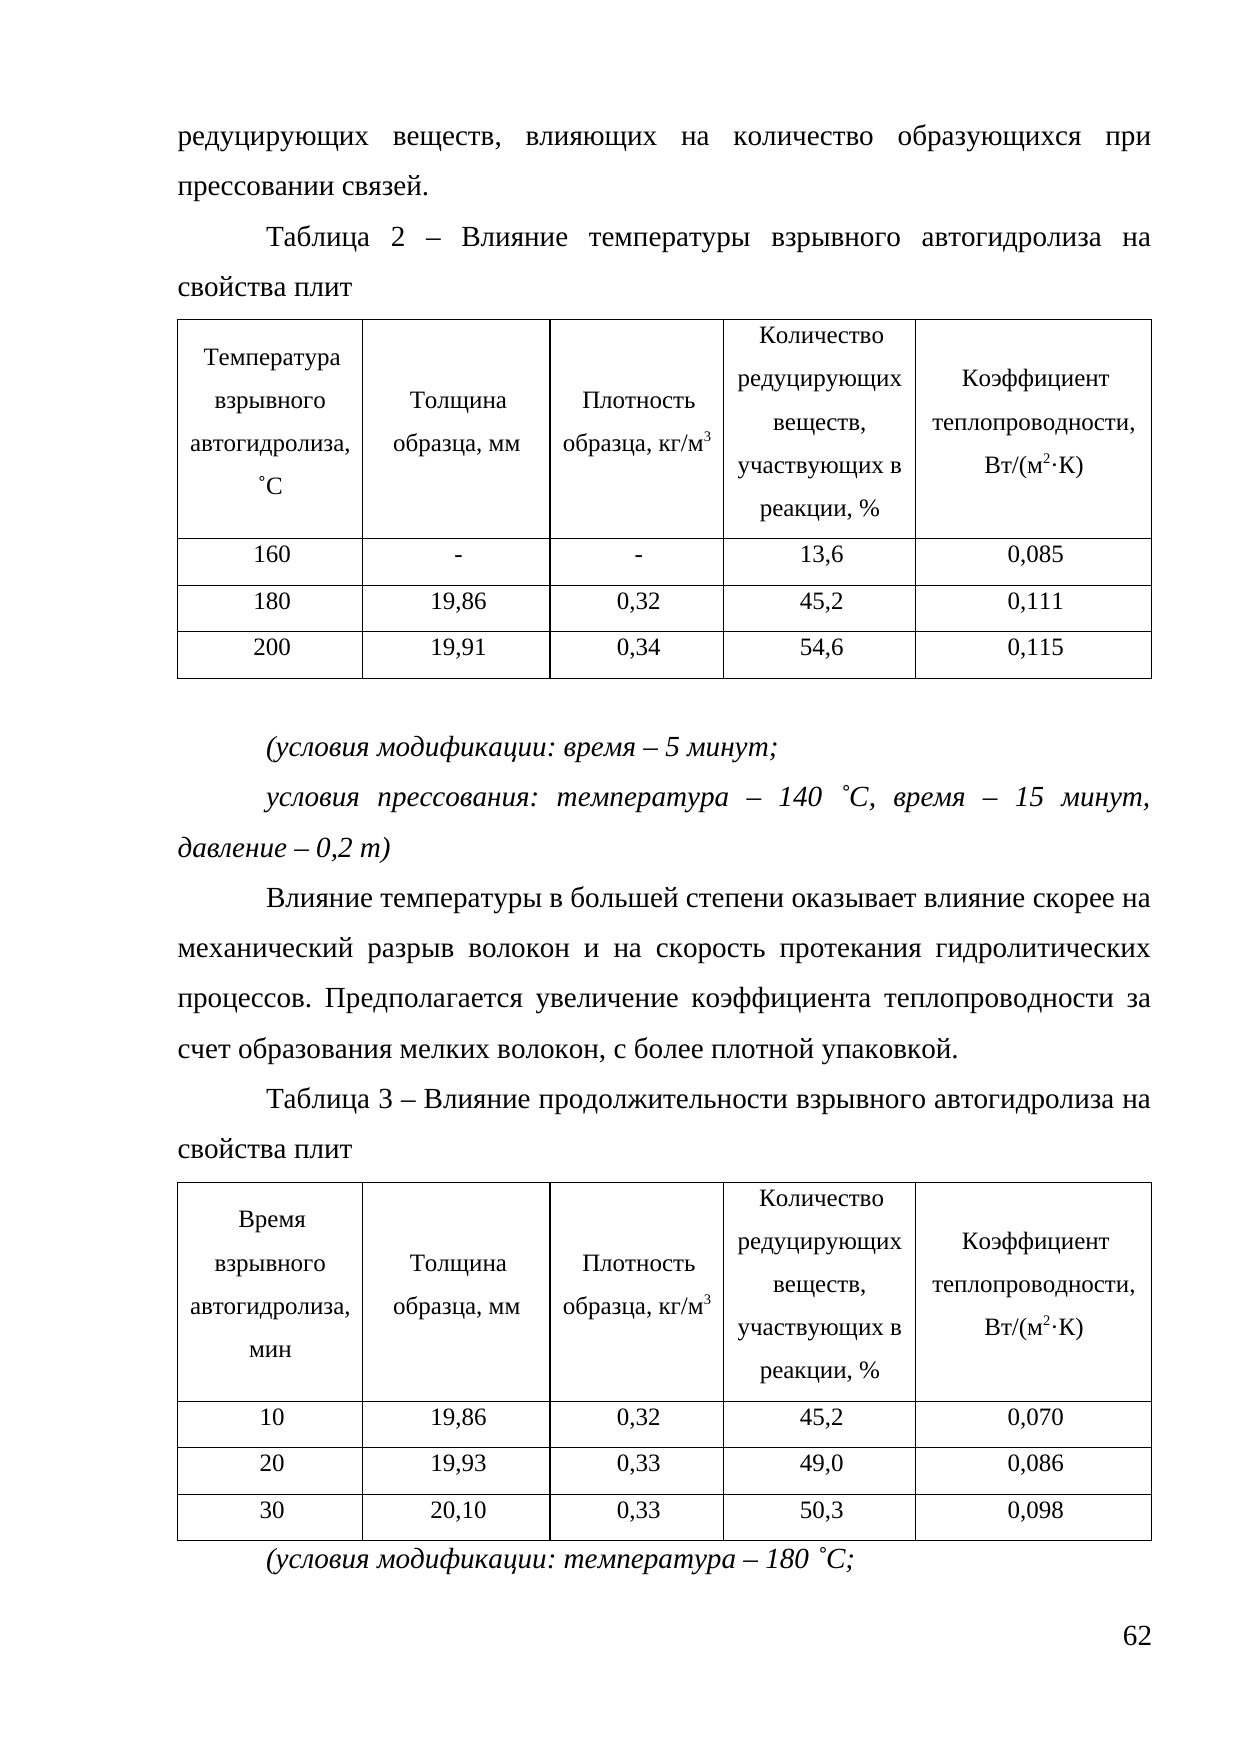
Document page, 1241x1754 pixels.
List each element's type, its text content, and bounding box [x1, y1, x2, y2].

table_cell 0,111 [916, 586, 1151, 631]
text (условия модификации: температура – 180 ˚С; [177, 1541, 1152, 1575]
table_cell 45,2 [724, 1402, 915, 1447]
table_cell 20 [178, 1448, 362, 1494]
table_header Плотность образца, кг/м3 [551, 1183, 723, 1401]
text (условия модификации: время – 5 минут; [177, 729, 1152, 763]
table_cell 0,33 [551, 1495, 723, 1540]
table_cell - [551, 539, 723, 585]
text Влияние температуры в большей степени оказывает влияние скорее на механический разрыв волокон и на скорость протекания гидролитических процессов. Предполагается увеличение коэффициента теплопроводности за счет образования мелких волокон, с более плотной упаковкой. [177, 880, 1152, 1064]
table_cell 50,3 [724, 1495, 915, 1540]
text условия прессования: температура – 140 ˚С, время – 15 минут, давление – 0,2 т) [177, 779, 1152, 863]
table_cell 0,086 [916, 1448, 1151, 1494]
table_cell 13,6 [724, 539, 915, 585]
table_cell 54,6 [724, 632, 915, 678]
table_cell 19,91 [363, 632, 549, 678]
table_header Температура взрывного автогидролиза, ˚С [178, 320, 362, 538]
text Таблица 3 – Влияние продолжительности взрывного автогидролиза на свойства плит [177, 1081, 1152, 1165]
table_cell 45,2 [724, 586, 915, 631]
table_cell 180 [178, 586, 362, 631]
table_header Толщина образца, мм [363, 1183, 549, 1401]
table_header Время взрывного автогидролиза, мин [178, 1183, 362, 1401]
table_cell 19,86 [363, 586, 549, 631]
table_cell 0,085 [916, 539, 1151, 585]
table_header Количество редуцирующих веществ, участвующих в реакции, % [724, 320, 915, 538]
table_cell 10 [178, 1402, 362, 1447]
table_cell 0,115 [916, 632, 1151, 678]
table_cell 20,10 [363, 1495, 549, 1540]
table_cell 19,86 [363, 1402, 549, 1447]
table_cell - [363, 539, 549, 585]
table_cell 0,32 [551, 1402, 723, 1447]
table_header Коэффициент теплопроводности, Вт/(м2·К) [916, 320, 1151, 538]
table_header Толщина образца, мм [363, 320, 549, 538]
table_cell 30 [178, 1495, 362, 1540]
table_header Коэффициент теплопроводности, Вт/(м2·К) [916, 1183, 1151, 1401]
table_header Количество редуцирующих веществ, участвующих в реакции, % [724, 1183, 915, 1401]
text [177, 118, 1152, 202]
table_cell 0,34 [551, 632, 723, 678]
table_cell 0,098 [916, 1495, 1151, 1540]
text Таблица 2 – Влияние температуры взрывного автогидролиза на свойства плит [177, 219, 1152, 303]
table_cell 0,070 [916, 1402, 1151, 1447]
table_cell 0,32 [551, 586, 723, 631]
table_cell 0,33 [551, 1448, 723, 1494]
table_cell 19,93 [363, 1448, 549, 1494]
table_cell 49,0 [724, 1448, 915, 1494]
table_cell 200 [178, 632, 362, 678]
table_cell 160 [178, 539, 362, 585]
table_header Плотность образца, кг/м3 [551, 320, 723, 538]
